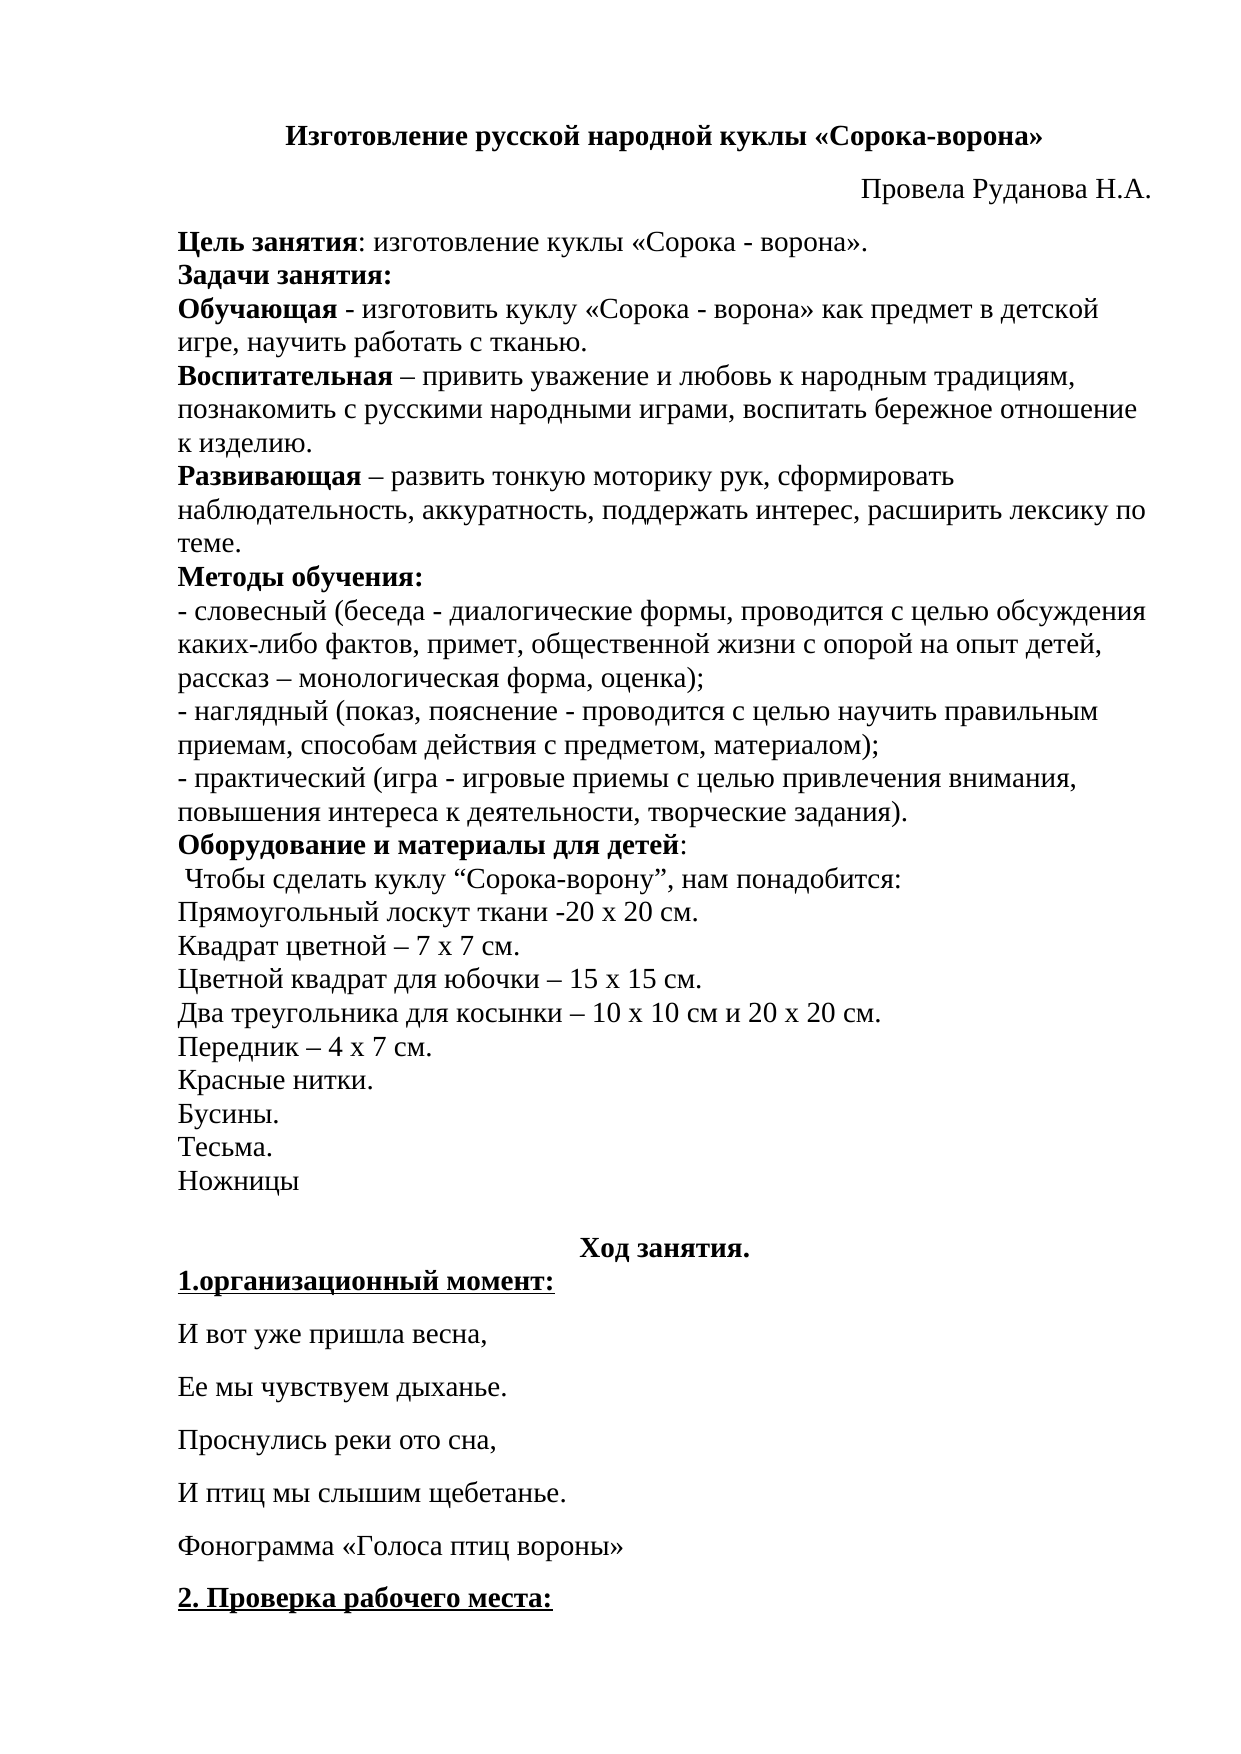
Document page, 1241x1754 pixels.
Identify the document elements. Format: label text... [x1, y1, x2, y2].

text 1.организационный момент: [177, 1263, 1152, 1297]
text Изготовление русской народной куклы «Сорока-ворона» [177, 118, 1152, 152]
text И вот уже пришла весна, [177, 1316, 1152, 1350]
text Цель занятия: изготовление куклы «Сорока - ворона». Задачи занятия: Обучающая - изготовить куклу «Сорока - ворона» как предмет в детской игре, научить работать с тканью. Воспитательная – привить уважение и любовь к народным традициям, познакомить с русскими народными играми, воспитать бережное отношение к изделию. Развивающая – развить тонкую моторику рук, сформировать наблюдательность, аккуратность, поддержать интерес, расширить лексику по теме. Методы обучения: - словесный (беседа - диалогические формы, проводится с целью обсуждения каких-либо фактов, примет, общественной жизни с опорой на опыт детей, рассказ – монологическая форма, оценка); - наглядный (показ, пояснение - проводится с целью научить правильным приемам, способам действия с предметом, материалом); - практический (игра - игровые приемы с целью привлечения внимания, повышения интереса к деятельности, творческие задания). Оборудование и материалы для детей: [177, 224, 1152, 861]
text Проснулись реки ото сна, [177, 1422, 1152, 1456]
text И птиц мы слышим щебетанье. [177, 1475, 1152, 1508]
text 2. Проверка рабочего места: [177, 1580, 1152, 1614]
text Ход занятия. [177, 1196, 1152, 1263]
text Ее мы чувствуем дыханье. [177, 1369, 1152, 1403]
text Чтобы сделать куклу “Сорока-ворону”, нам понадобится: Прямоугольный лоскут ткани -20 х 20 см. Квадрат цветной – 7 х 7 см. Цветной квадрат для юбочки – 15 х 15 см. Два треугольника для косынки – 10 х 10 см и 20 х 20 см. Передник – 4 х 7 см. Красные нитки. Бусины. Тесьма. Ножницы [177, 861, 1152, 1196]
text Фонограмма «Голоса птиц вороны» [177, 1528, 1152, 1561]
text Провела Руданова Н.А. [177, 171, 1152, 204]
